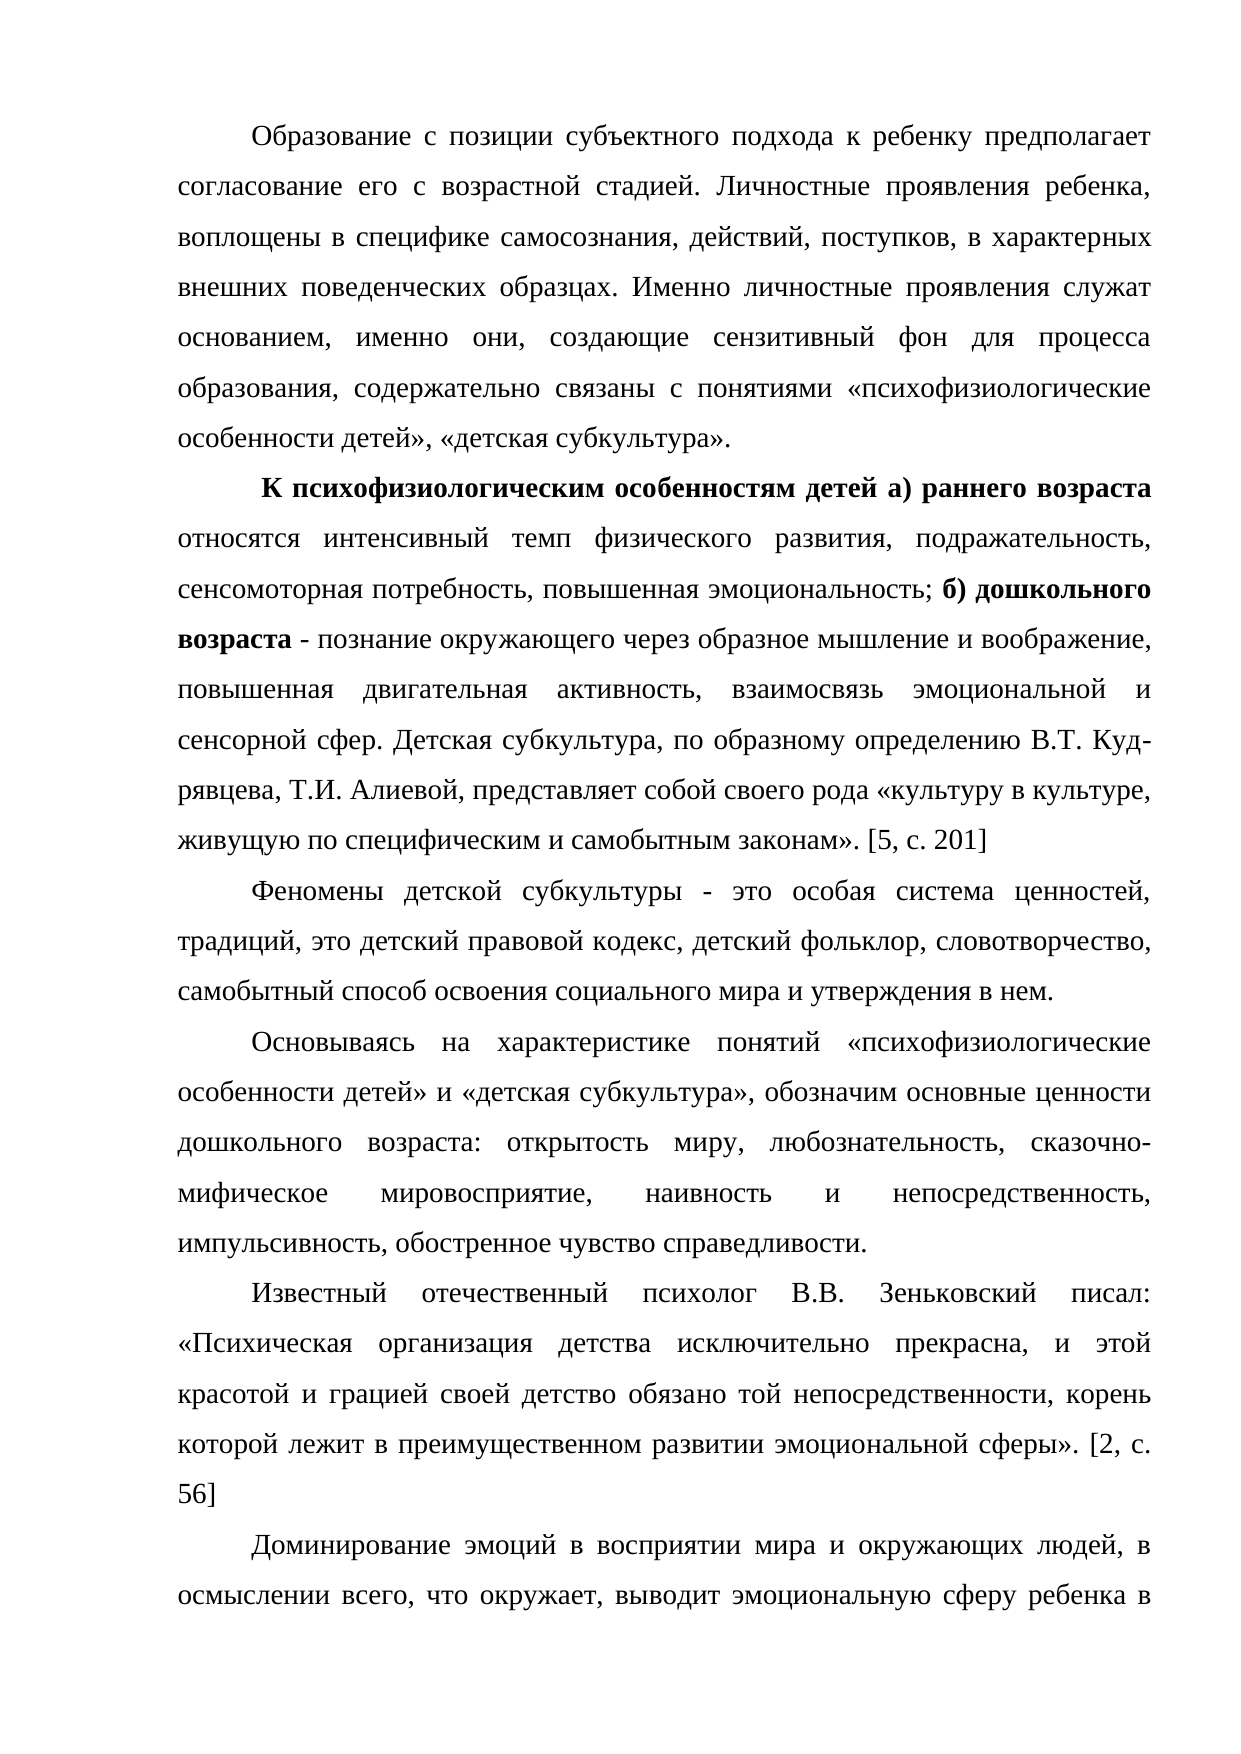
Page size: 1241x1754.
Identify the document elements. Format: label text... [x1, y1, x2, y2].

text Основываясь на характеристике понятий «психофизиологические особенности детей» и «детская субкультура», обозначим основные ценности дошкольного возраста: открытость миру, любознательность, сказочно-мифическое мировосприятие, наивность и непосредственность, импульсивность, обостренное чувство справедливости. [177, 1024, 1152, 1258]
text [177, 1527, 1152, 1611]
text Известный отечественный психолог В.В. Зеньковский писал: «Психическая организация детства исключительно прекрасна, и этой красотой и грацией своей детство обязано той непосредственности, корень которой лежит в преимущественном развитии эмоциональной сферы». [2, с. 56] [177, 1275, 1152, 1510]
text К психофизиологическим особенностям детей а) раннего возраста относятся интенсивный темп физического развития, подражательность, сенсомоторная потребность, повышенная эмоциональность; б) дошкольного возраста - познание окружающего через образное мышление и воображение, повышенная двигательная активность, взаимосвязь эмоциональной и сенсорной сфер. Детская субкультура, по образному определению В.Т. Кудрявцева, Т.И. Алиевой, представляет собой своего рода «культуру в культуре, живущую по специфическим и самобытным законам». [5, с. 201] [177, 470, 1152, 856]
text Образование с позиции субъектного подхода к ребенку предполагает согласование его с возрастной стадией. Личностные проявления ребенка, воплощены в специфике самосознания, действий, поступков, в характерных внешних поведенческих образцах. Именно личностные проявления служат основанием, именно они, создающие сензитивный фон для процесса образования, содержательно связаны с понятиями «психофизиологические особенности детей», «детская субкультура». [177, 118, 1152, 453]
text Феномены детской субкультуры - это особая система ценностей, традиций, это детский правовой кодекс, детский фольклор, словотворчество, самобытный способ освоения социального мира и утверждения в нем. [177, 873, 1152, 1007]
